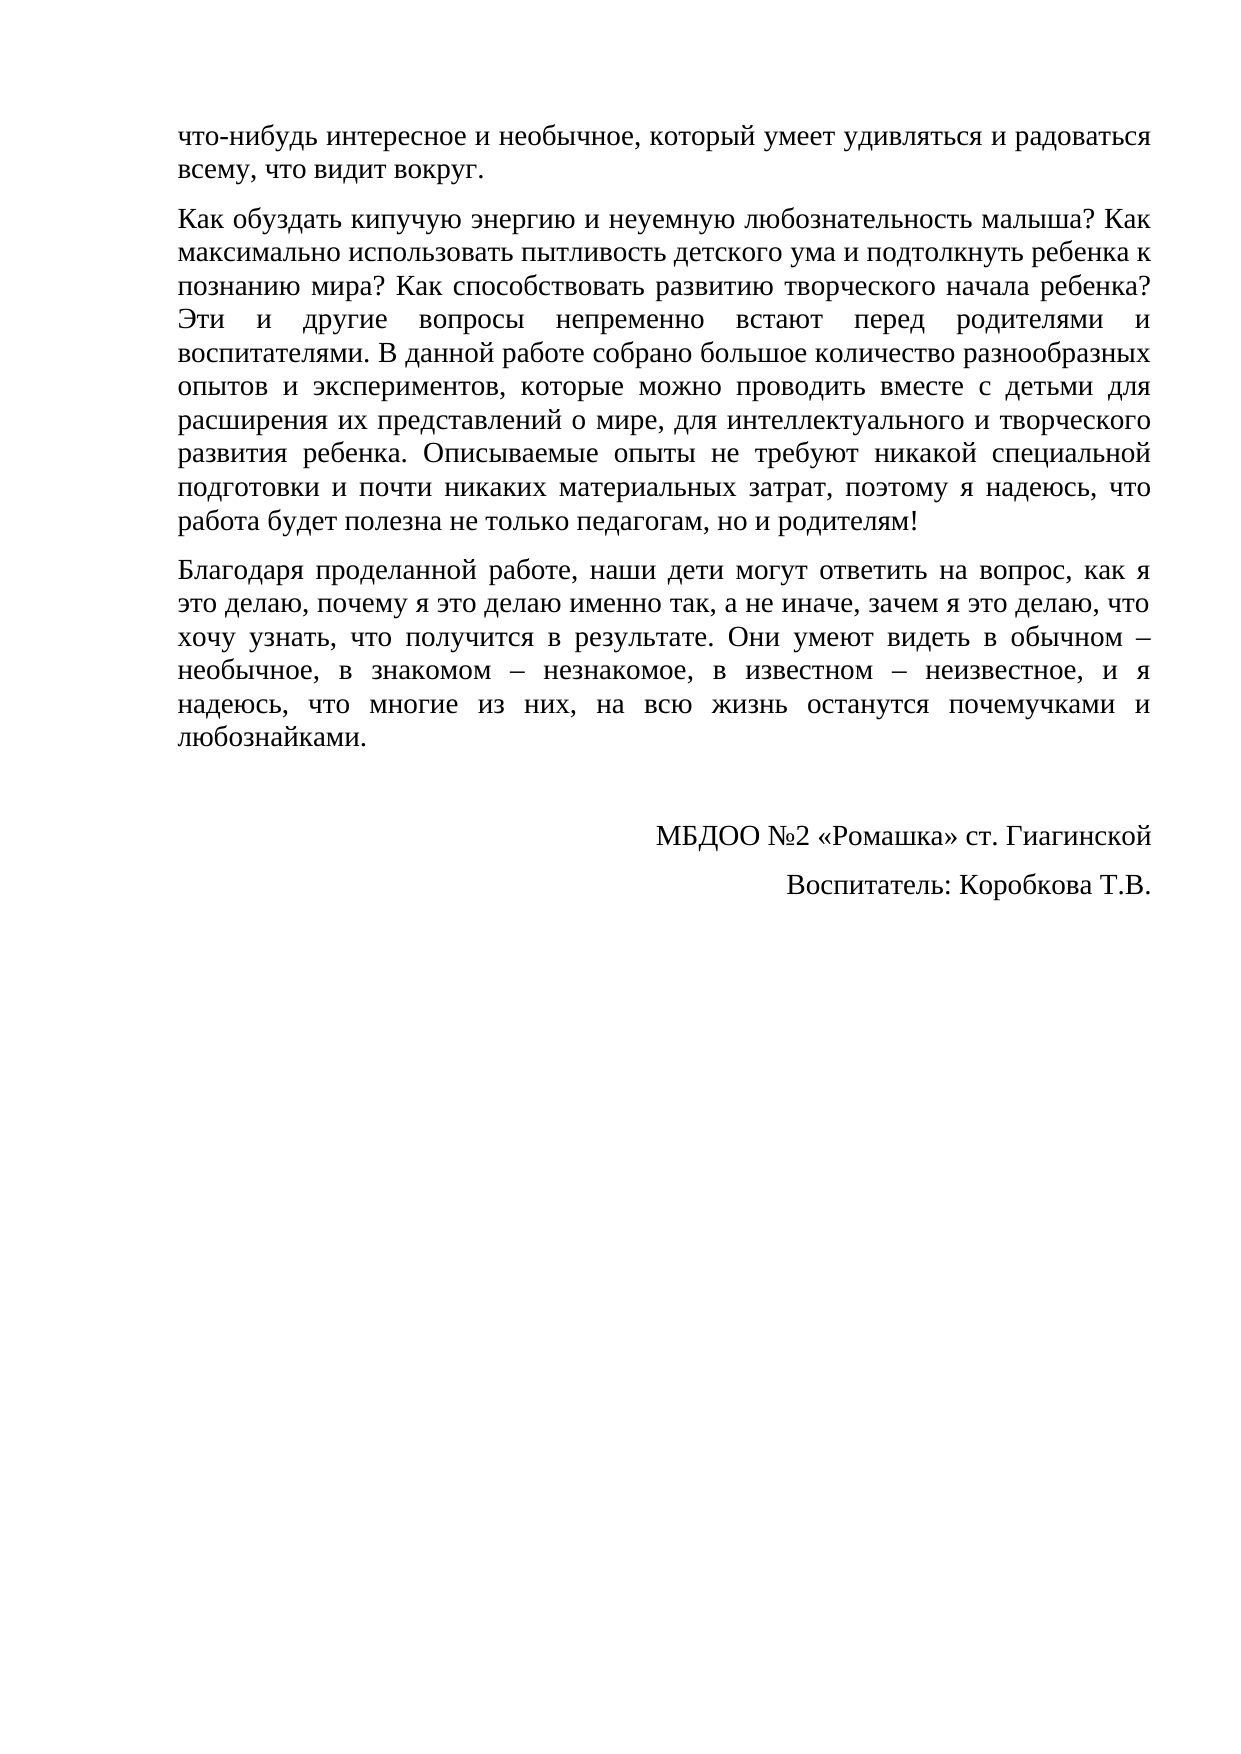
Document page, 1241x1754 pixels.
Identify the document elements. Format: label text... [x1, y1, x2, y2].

text МБДОО №2 «Ромашка» ст. Гиагинской [177, 818, 1152, 851]
text Благодаря проделанной работе, наши дети могут ответить на вопрос, как я это делаю, почему я это делаю именно так, а не иначе, зачем я это делаю, что хочу узнать, что получится в результате. Они умеют видеть в обычном – необычное, в знакомом – незнакомое, в известном – неизвестное, и я надеюсь, что многие из них, на всю жизнь останутся почемучками и любознайками. [177, 552, 1152, 753]
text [177, 118, 1152, 185]
text Воспитатель: Коробкова Т.В. [177, 867, 1152, 901]
text Как обуздать кипучую энергию и неуемную любознательность малыша? Как максимально использовать пытливость детского ума и подтолкнуть ребенка к познанию мира? Как способствовать развитию творческого начала ребенка? Эти и другие вопросы непременно встают перед родителями и воспитателями. В данной работе собрано большое количество разнообразных опытов и экспериментов, которые можно проводить вместе с детьми для расширения их представлений о мире, для интеллектуального и творческого развития ребенка. Описываемые опыты не требуют никакой специальной подготовки и почти никаких материальных затрат, поэтому я надеюсь, что работа будет полезна не только педагогам, но и родителям! [177, 201, 1152, 536]
